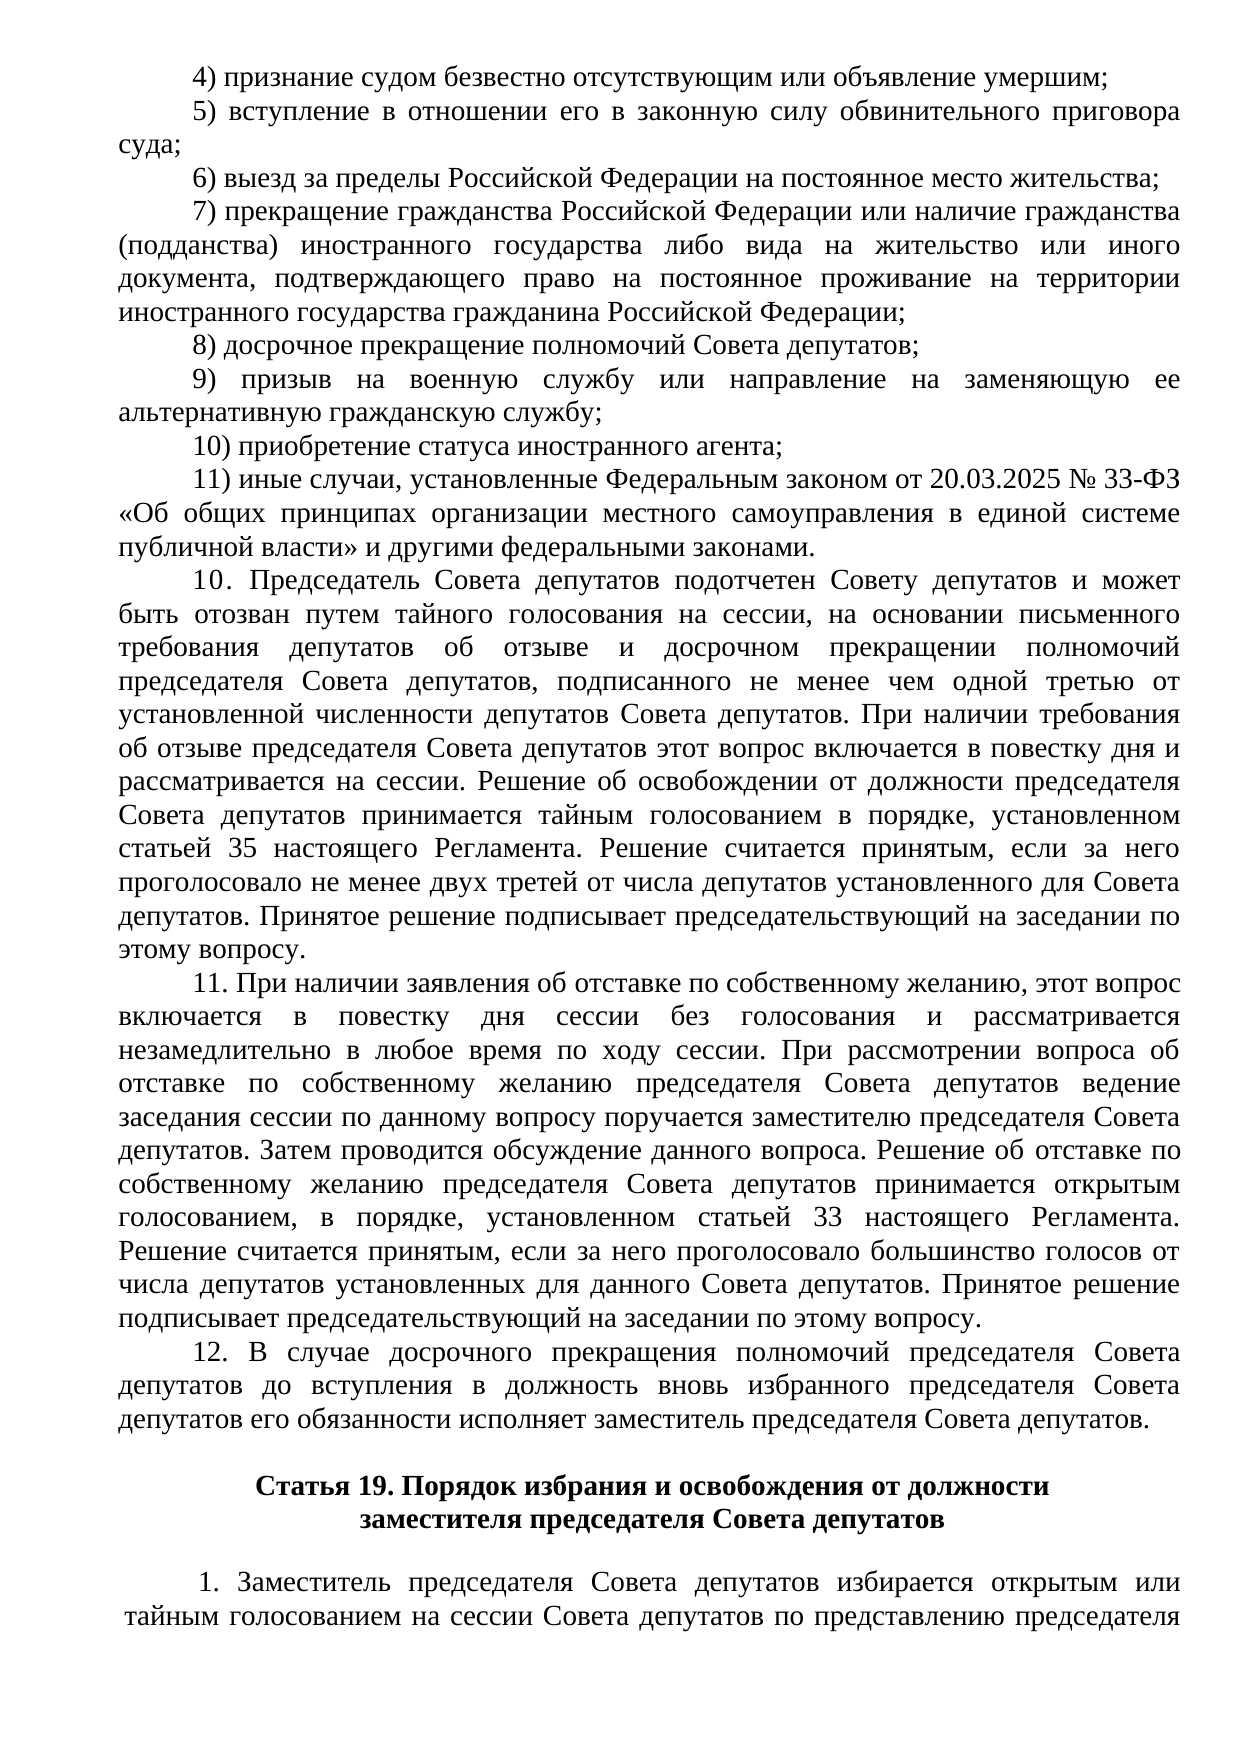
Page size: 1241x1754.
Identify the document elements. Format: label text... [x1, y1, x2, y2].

text 12. В случае досрочного прекращения полномочий председателя Совета депутатов до вступления в должность вновь избранного председателя Совета депутатов его обязанности исполняет заместитель председателя Совета депутатов. [118, 1334, 1181, 1434]
text 10) приобретение статуса иностранного агента; [118, 428, 1181, 462]
text 8) досрочное прекращение полномочий Совета депутатов; [118, 327, 1181, 361]
text 4) признание судом безвестно отсутствующим или объявление умершим; [118, 59, 1181, 93]
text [124, 1564, 1181, 1631]
text 7) прекращение гражданства Российской Федерации или наличие гражданства (подданства) иностранного государства либо вида на жительство или иного документа, подтверждающего право на постоянное проживание на территории иностранного государства гражданина Российской Федерации; [118, 193, 1181, 327]
text 6) выезд за пределы Российской Федерации на постоянное место жительства; [118, 160, 1181, 193]
text 11. При наличии заявления об отставке по собственному желанию, этот вопрос включается в повестку дня сессии без голосования и рассматривается незамедлительно в любое время по ходу сессии. При рассмотрении вопроса об отставке по собственному желанию председателя Совета депутатов ведение заседания сессии по данному вопросу поручается заместителю председателя Совета депутатов. Затем проводится обсуждение данного вопроса. Решение об отставке по собственному желанию председателя Совета депутатов принимается открытым голосованием, в порядке, установленном статьей 33 настоящего Регламента. Решение считается принятым, если за него проголосовало большинство голосов от числа депутатов установленных для данного Совета депутатов. Принятое решение подписывает председательствующий на заседании по этому вопросу. [118, 965, 1181, 1334]
text 9) призыв на военную службу или направление на заменяющую ее альтернативную гражданскую службу; [118, 361, 1181, 428]
text заместителя председателя Совета депутатов [123, 1502, 1181, 1535]
text 11) иные случаи, установленные Федеральным законом от 20.03.2025 № 33-ФЗ «Об общих принципах организации местного самоуправления в единой системе публичной власти» и другими федеральными законами. [118, 462, 1181, 562]
text Статья 19. Порядок избрания и освобождения от должности [123, 1468, 1181, 1502]
text 5) вступление в отношении его в законную силу обвинительного приговора суда; [118, 93, 1181, 160]
text 10. Председатель Совета депутатов подотчетен Совету депутатов и может быть отозван путем тайного голосования на сессии, на основании письменного требования депутатов об отзыве и досрочном прекращении полномочий председателя Совета депутатов, подписанного не менее чем одной третью от установленной численности депутатов Совета депутатов. При наличии требования об отзыве председателя Совета депутатов этот вопрос включается в повестку дня и рассматривается на сессии. Решение об освобождении от должности председателя Совета депутатов принимается тайным голосованием в порядке, установленном статьей 35 настоящего Регламента. Решение считается принятым, если за него проголосовало не менее двух третей от числа депутатов установленного для Совета депутатов. Принятое решение подписывает председательствующий на заседании по этому вопросу. [118, 562, 1181, 965]
